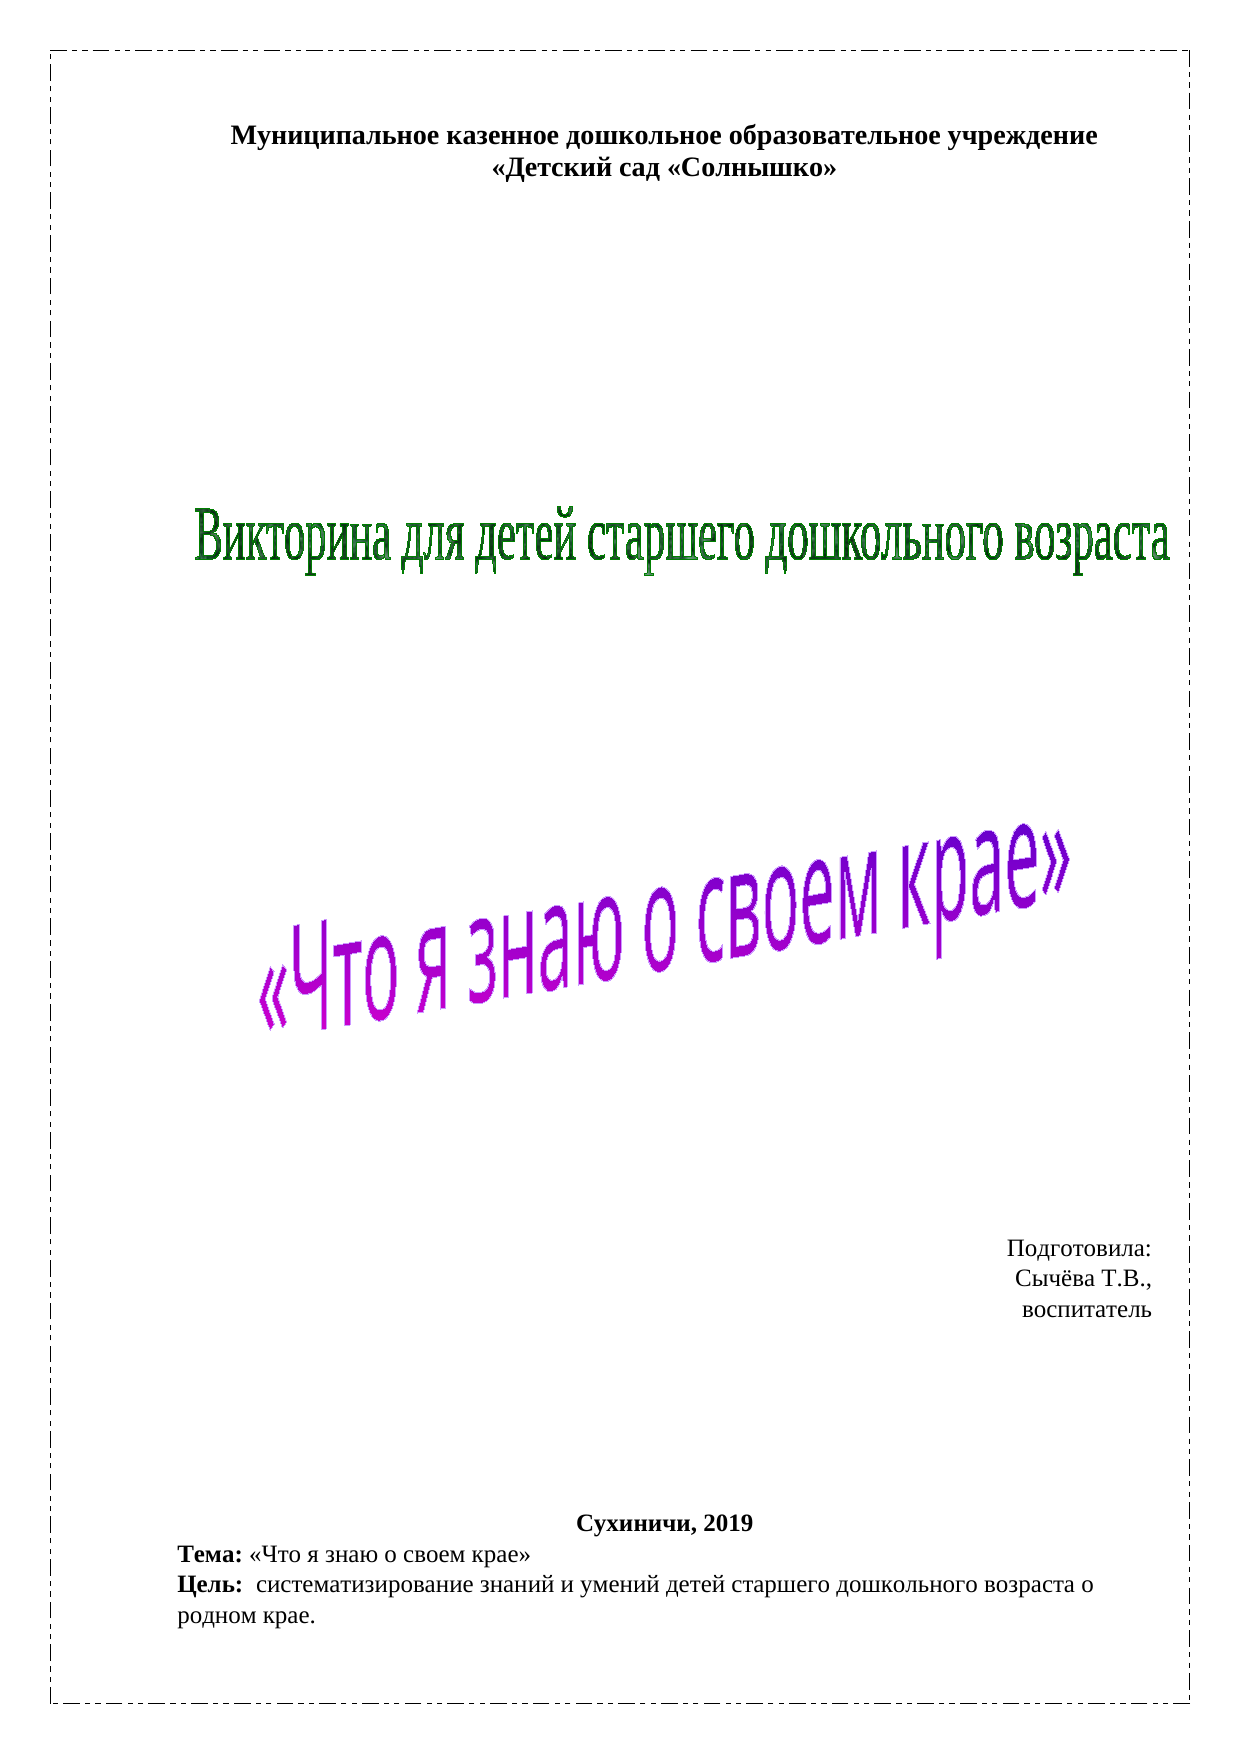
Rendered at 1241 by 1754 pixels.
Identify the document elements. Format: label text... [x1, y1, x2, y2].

picture [810, 524, 840, 559]
picture [1153, 524, 1169, 559]
picture [1035, 524, 1053, 559]
picture [645, 524, 663, 575]
picture [328, 524, 348, 560]
picture [627, 524, 643, 559]
picture [1074, 523, 1093, 575]
picture [498, 524, 515, 559]
picture [1057, 523, 1070, 559]
picture [766, 524, 786, 573]
picture [517, 524, 533, 559]
picture [1114, 523, 1130, 559]
text Сычёва Т.В., [177, 1261, 1152, 1292]
picture [718, 524, 733, 559]
picture [946, 524, 965, 559]
picture [267, 524, 283, 559]
picture [666, 524, 697, 559]
picture [247, 524, 266, 559]
text воспитатель [177, 1292, 1152, 1323]
picture [983, 524, 1003, 559]
text Цель: систематизирование знаний и умений детей старшего дошкольного возраста о родном крае. [177, 1568, 1152, 1629]
picture [1133, 524, 1149, 559]
picture [923, 525, 943, 559]
picture [306, 524, 324, 575]
picture [555, 524, 575, 559]
picture [788, 524, 808, 559]
picture [224, 524, 244, 559]
picture [967, 524, 982, 559]
picture [425, 546, 430, 559]
text Тема: «Что я знаю о своем крае» [177, 1537, 1152, 1568]
picture [1095, 524, 1112, 559]
text «Детский сад «Солнышко» [177, 150, 1152, 183]
picture [588, 523, 604, 559]
picture [843, 524, 862, 559]
picture [476, 524, 495, 573]
text Сухиничи, 2019 [177, 1506, 1152, 1537]
picture [1015, 524, 1033, 559]
picture [402, 524, 422, 573]
text Муниципальное казенное дошкольное образовательное учреждение [177, 118, 1152, 150]
picture [862, 524, 880, 559]
text Подготовила: [177, 1231, 1152, 1261]
picture [882, 540, 888, 559]
picture [285, 523, 303, 559]
picture [607, 524, 623, 559]
picture [699, 524, 715, 559]
picture [351, 525, 371, 559]
picture [558, 507, 572, 517]
picture [374, 524, 390, 559]
picture [429, 524, 464, 560]
picture [903, 524, 920, 559]
picture [735, 524, 754, 559]
picture [886, 524, 901, 559]
picture [536, 524, 552, 559]
picture [196, 509, 220, 559]
